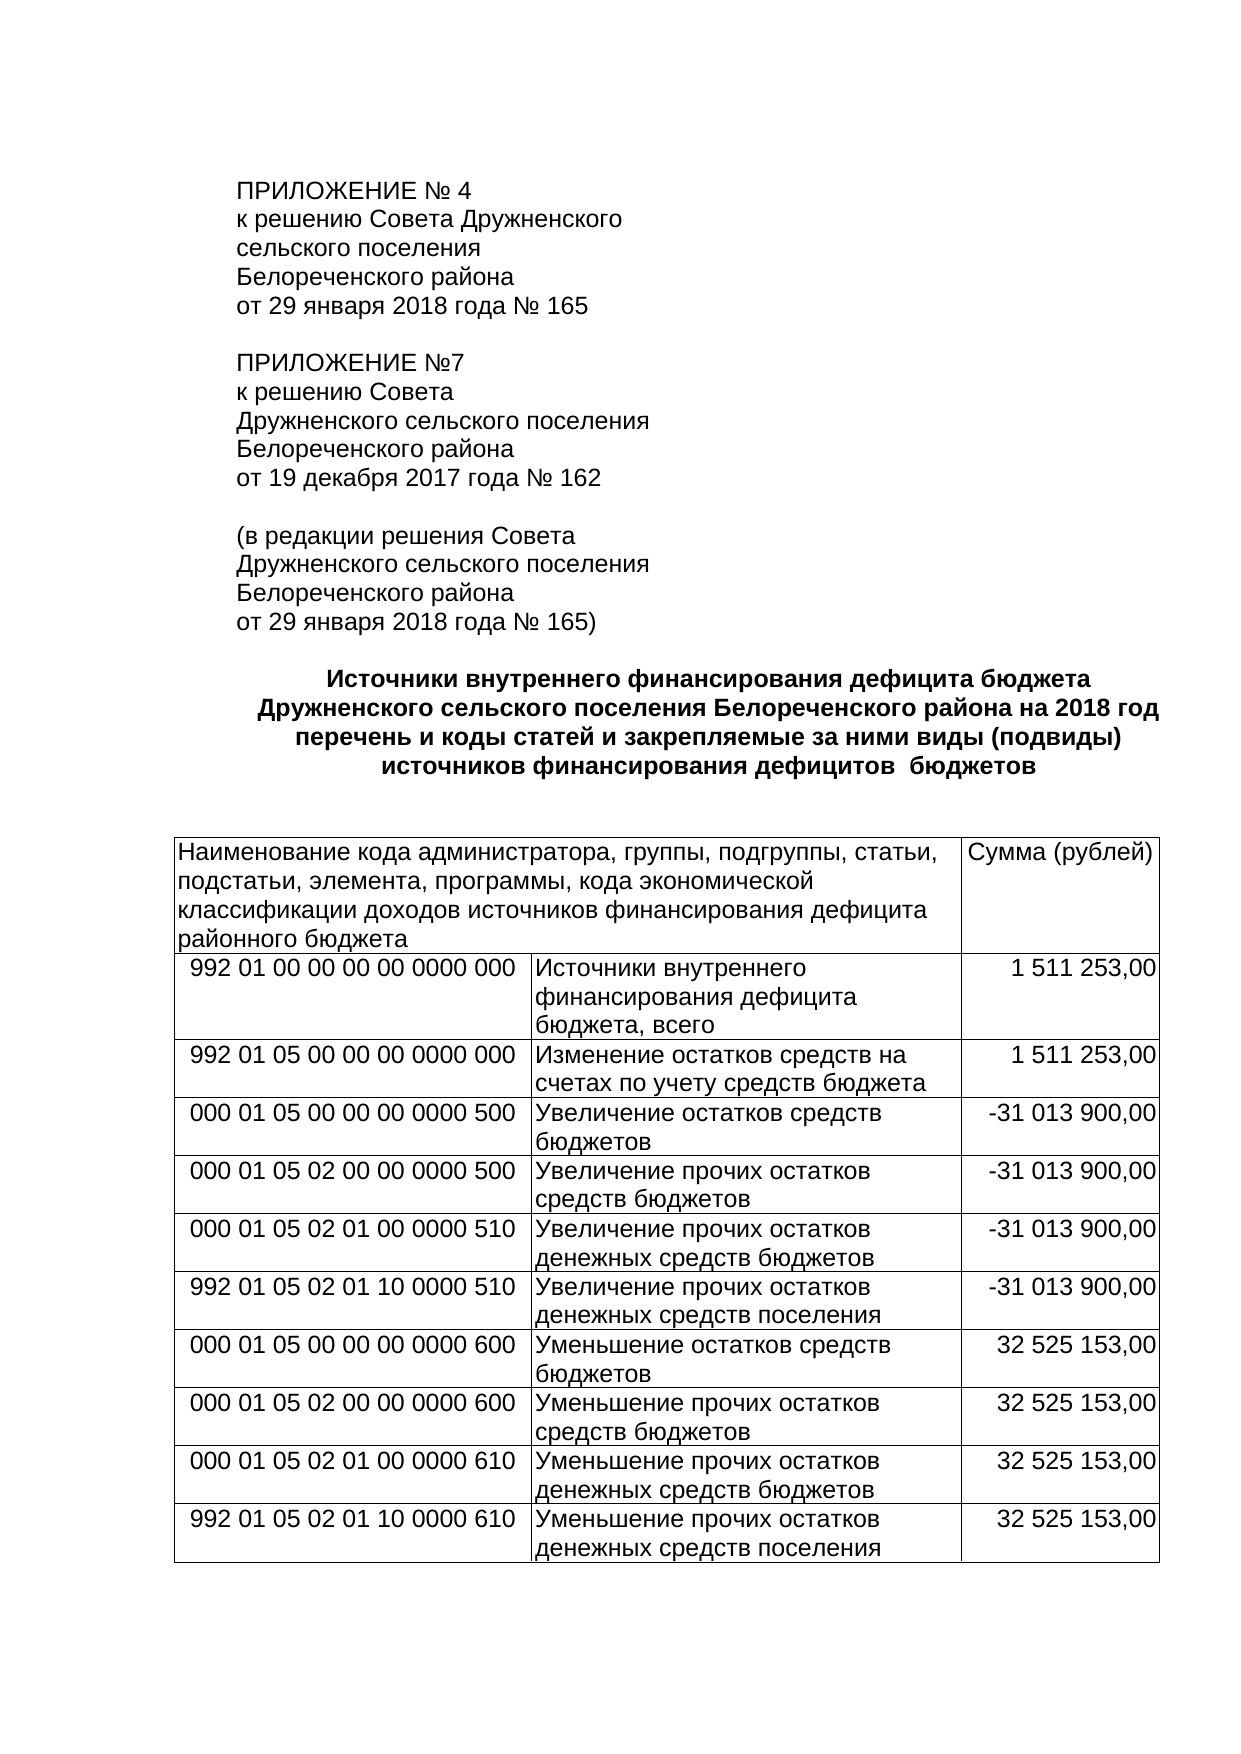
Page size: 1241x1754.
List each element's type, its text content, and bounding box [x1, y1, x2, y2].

table_cell -31 013 900,00 [962, 1272, 1159, 1329]
text к решению Совета Дружненского [177, 204, 1181, 233]
table_cell Изменение остатков средств на счетах по учету средств бюджета [532, 1040, 961, 1097]
text Дружненского сельского поселения [177, 549, 1181, 578]
table_cell 32 525 153,00 [962, 1388, 1159, 1445]
text перечень и коды статей и закрепляемые за ними виды (подвиды) [177, 722, 1181, 751]
table_cell Уменьшение прочих остатков средств бюджетов [532, 1388, 961, 1445]
text Дружненского сельского поселения Белореченского района на 2018 год [177, 693, 1181, 722]
table_cell 32 525 153,00 [962, 1330, 1159, 1387]
table_header Наименование кода администратора, группы, подгруппы, статьи, подстатьи, элемента, программы, кода экономической классификации доходов источников финансирования дефицита районного бюджета [175, 838, 961, 952]
table_cell 000 01 05 02 01 00 0000 510 [175, 1214, 531, 1271]
table_cell 992 01 05 02 01 10 0000 510 [175, 1272, 531, 1329]
table_cell Увеличение прочих остатков средств бюджетов [532, 1156, 961, 1213]
text от 29 января 2018 года № 165) [177, 607, 1181, 636]
text сельского поселения [177, 233, 1181, 262]
table_cell Уменьшение прочих остатков денежных средств поселения [532, 1504, 961, 1561]
text ПРИЛОЖЕНИЕ № 4 [177, 176, 1181, 204]
text ПРИЛОЖЕНИЕ №7 [177, 348, 1181, 377]
table_cell Увеличение прочих остатков денежных средств поселения [532, 1272, 961, 1329]
text от 19 декабря 2017 года № 162 [177, 463, 1181, 492]
table_cell -31 013 900,00 [962, 1098, 1159, 1155]
table_cell 1 511 253,00 [962, 954, 1159, 1039]
text к решению Совета [177, 377, 1181, 406]
table_header Сумма (рублей) [962, 838, 1159, 952]
table_cell 992 01 00 00 00 00 0000 000 [175, 954, 531, 1039]
table_cell 32 525 153,00 [962, 1504, 1159, 1561]
table_cell -31 013 900,00 [962, 1214, 1159, 1271]
table_cell 992 01 05 02 01 10 0000 610 [175, 1504, 531, 1561]
table_cell -31 013 900,00 [962, 1156, 1159, 1213]
text Дружненского сельского поселения [177, 406, 1181, 434]
table_cell Уменьшение остатков средств бюджетов [532, 1330, 961, 1387]
text (в редакции решения Совета [177, 521, 1181, 549]
table_cell 1 511 253,00 [962, 1040, 1159, 1097]
table_cell Источники внутреннего финансирования дефицита бюджета, всего [532, 954, 961, 1039]
table_cell Уменьшение прочих остатков денежных средств бюджетов [532, 1446, 961, 1503]
table_cell Увеличение остатков средств бюджетов [532, 1098, 961, 1155]
table_cell 992 01 05 00 00 00 0000 000 [175, 1040, 531, 1097]
table_cell 000 01 05 02 00 00 0000 600 [175, 1388, 531, 1445]
text Белореченского района [177, 434, 1181, 463]
table_cell 000 01 05 00 00 00 0000 500 [175, 1098, 531, 1155]
text Источники внутреннего финансирования дефицита бюджета [177, 664, 1181, 693]
text от 29 января 2018 года № 165 [177, 291, 1181, 319]
table_cell 32 525 153,00 [962, 1446, 1159, 1503]
text Белореченского района [177, 262, 1181, 291]
table_cell Увеличение прочих остатков денежных средств бюджетов [532, 1214, 961, 1271]
table_cell 000 01 05 02 01 00 0000 610 [175, 1446, 531, 1503]
text Белореченского района [177, 578, 1181, 607]
table_cell 000 01 05 00 00 00 0000 600 [175, 1330, 531, 1387]
text источников финансирования дефицитов бюджетов [177, 751, 1181, 779]
table_cell 000 01 05 02 00 00 0000 500 [175, 1156, 531, 1213]
